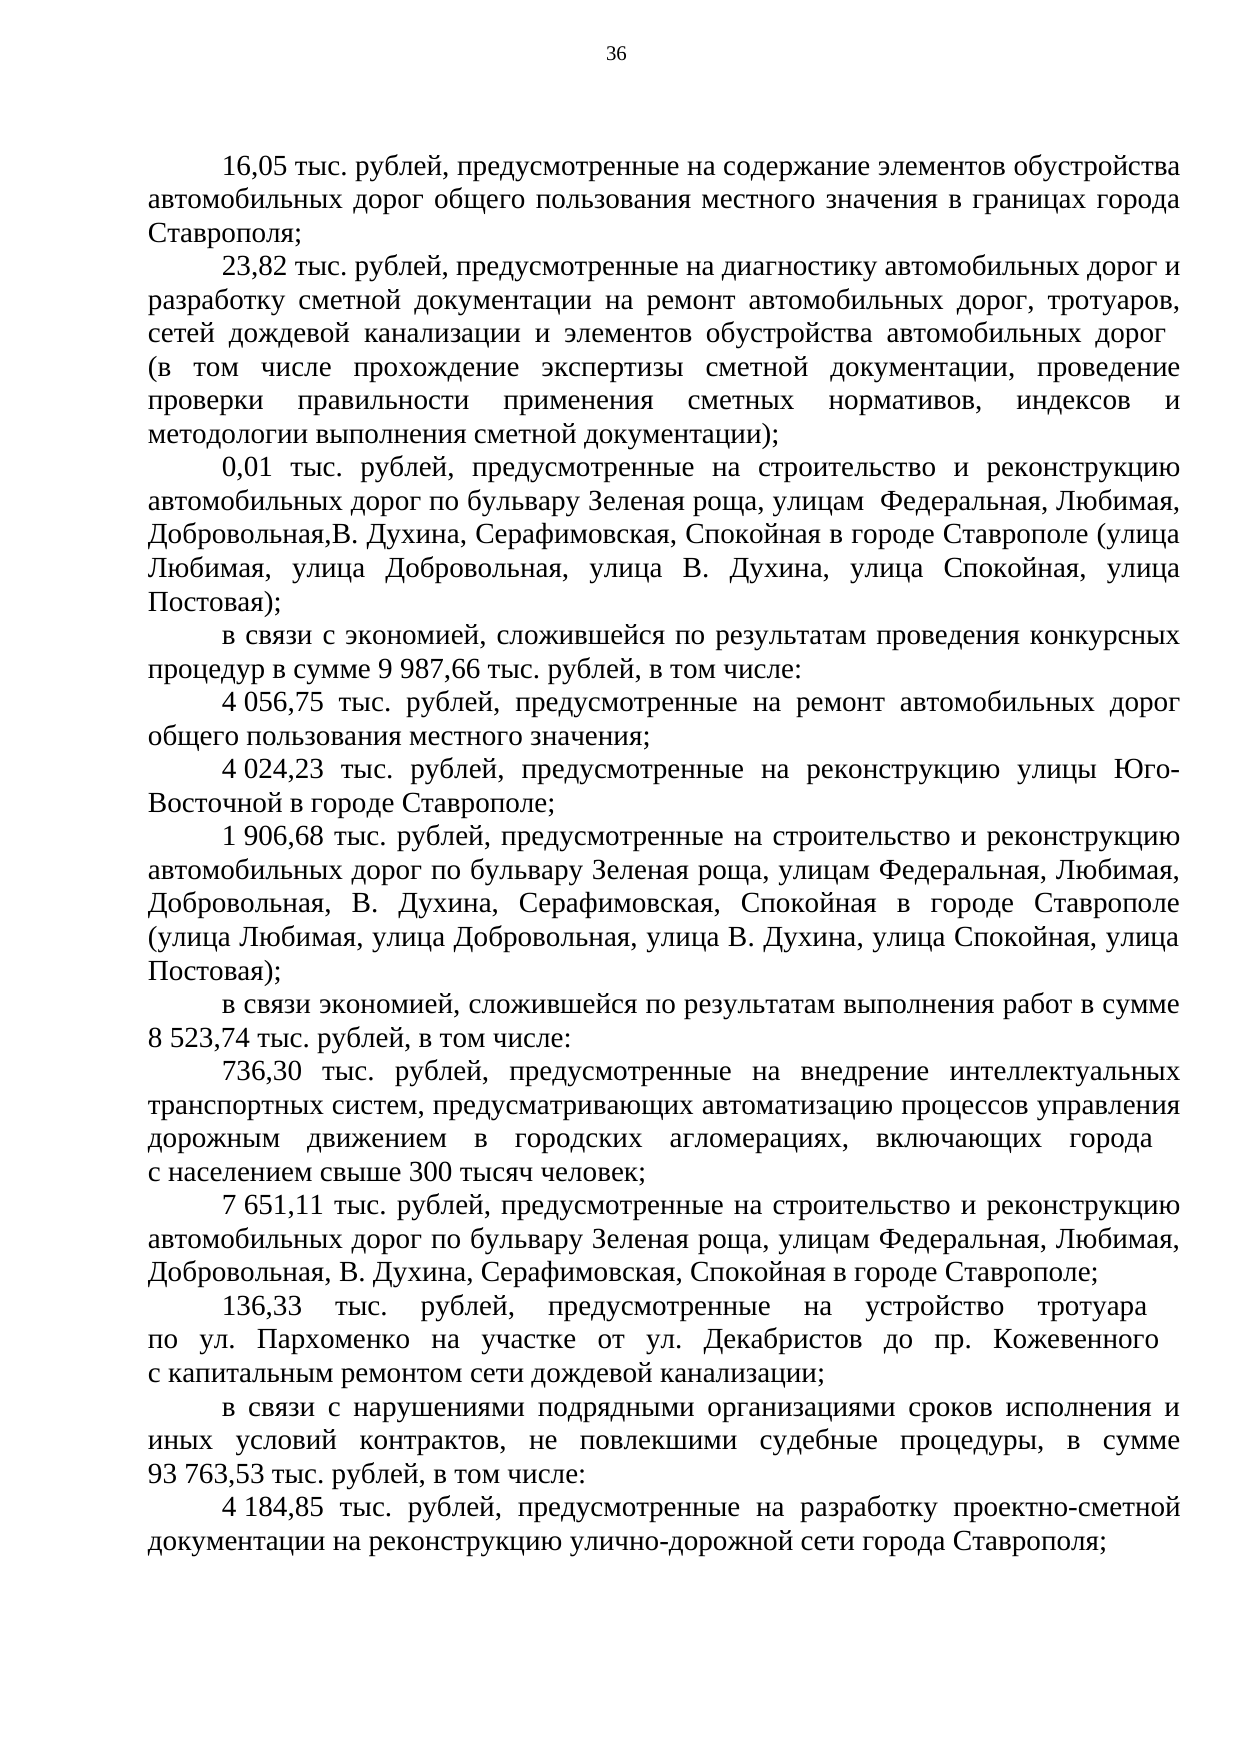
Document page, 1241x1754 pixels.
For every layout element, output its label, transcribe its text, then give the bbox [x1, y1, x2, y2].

text 23,82 тыс. рублей, предусмотренные на диагностику автомобильных дорог и разработку сметной документации на ремонт автомобильных дорог, тротуаров, сетей дождевой канализации и элементов обустройства автомобильных дорог (в том числе прохождение экспертизы сметной документации, проведение проверки правильности применения сметных нормативов, индексов и методологии выполнения сметной документации); [148, 248, 1181, 449]
text в связи с экономией, сложившейся по результатам проведения конкурсных процедур в сумме 9 987,66 тыс. рублей, в том числе: [148, 617, 1181, 684]
text 7 651,11 тыс. рублей, предусмотренные на строительство и реконструкцию автомобильных дорог по бульвару Зеленая роща, улицам Федеральная, Любимая, Добровольная, В. Духина, Серафимовская, Спокойная в городе Ставрополе; [148, 1187, 1181, 1288]
text 4 024,23 тыс. рублей, предусмотренные на реконструкцию улицы Юго-Восточной в городе Ставрополе; [148, 751, 1181, 818]
text 136,33 тыс. рублей, предусмотренные на устройство тротуара по ул. Пархоменко на участке от ул. Декабристов до пр. Кожевенного с капитальным ремонтом сети дождевой канализации; [148, 1288, 1181, 1389]
text 0,01 тыс. рублей, предусмотренные на строительство и реконструкцию автомобильных дорог по бульвару Зеленая роща, улицам Федеральная, Любимая, Добровольная,В. Духина, Серафимовская, Спокойная в городе Ставрополе (улица Любимая, улица Добровольная, улица В. Духина, улица Спокойная, улица Постовая); [148, 449, 1181, 617]
text 736,30 тыс. рублей, предусмотренные на внедрение интеллектуальных транспортных систем, предусматривающих автоматизацию процессов управления дорожным движением в городских агломерациях, включающих города с населением свыше 300 тысяч человек; [148, 1053, 1181, 1187]
text 1 906,68 тыс. рублей, предусмотренные на строительство и реконструкцию автомобильных дорог по бульвару Зеленая роща, улицам Федеральная, Любимая, Добровольная, В. Духина, Серафимовская, Спокойная в городе Ставрополе (улица Любимая, улица Добровольная, улица В. Духина, улица Спокойная, улица Постовая); [148, 818, 1181, 986]
text 4 184,85 тыс. рублей, предусмотренные на разработку проектно-сметной документации на реконструкцию улично-дорожной сети города Ставрополя; [148, 1489, 1181, 1556]
text 16,05 тыс. рублей, предусмотренные на содержание элементов обустройства автомобильных дорог общего пользования местного значения в границах города Ставрополя; [148, 148, 1181, 248]
text в связи экономией, сложившейся по результатам выполнения работ в сумме 8 523,74 тыс. рублей, в том числе: [148, 986, 1181, 1053]
text 4 056,75 тыс. рублей, предусмотренные на ремонт автомобильных дорог общего пользования местного значения; [148, 684, 1181, 751]
text в связи с нарушениями подрядными организациями сроков исполнения и иных условий контрактов, не повлекшими судебные процедуры, в сумме 93 763,53 тыс. рублей, в том числе: [148, 1389, 1181, 1489]
